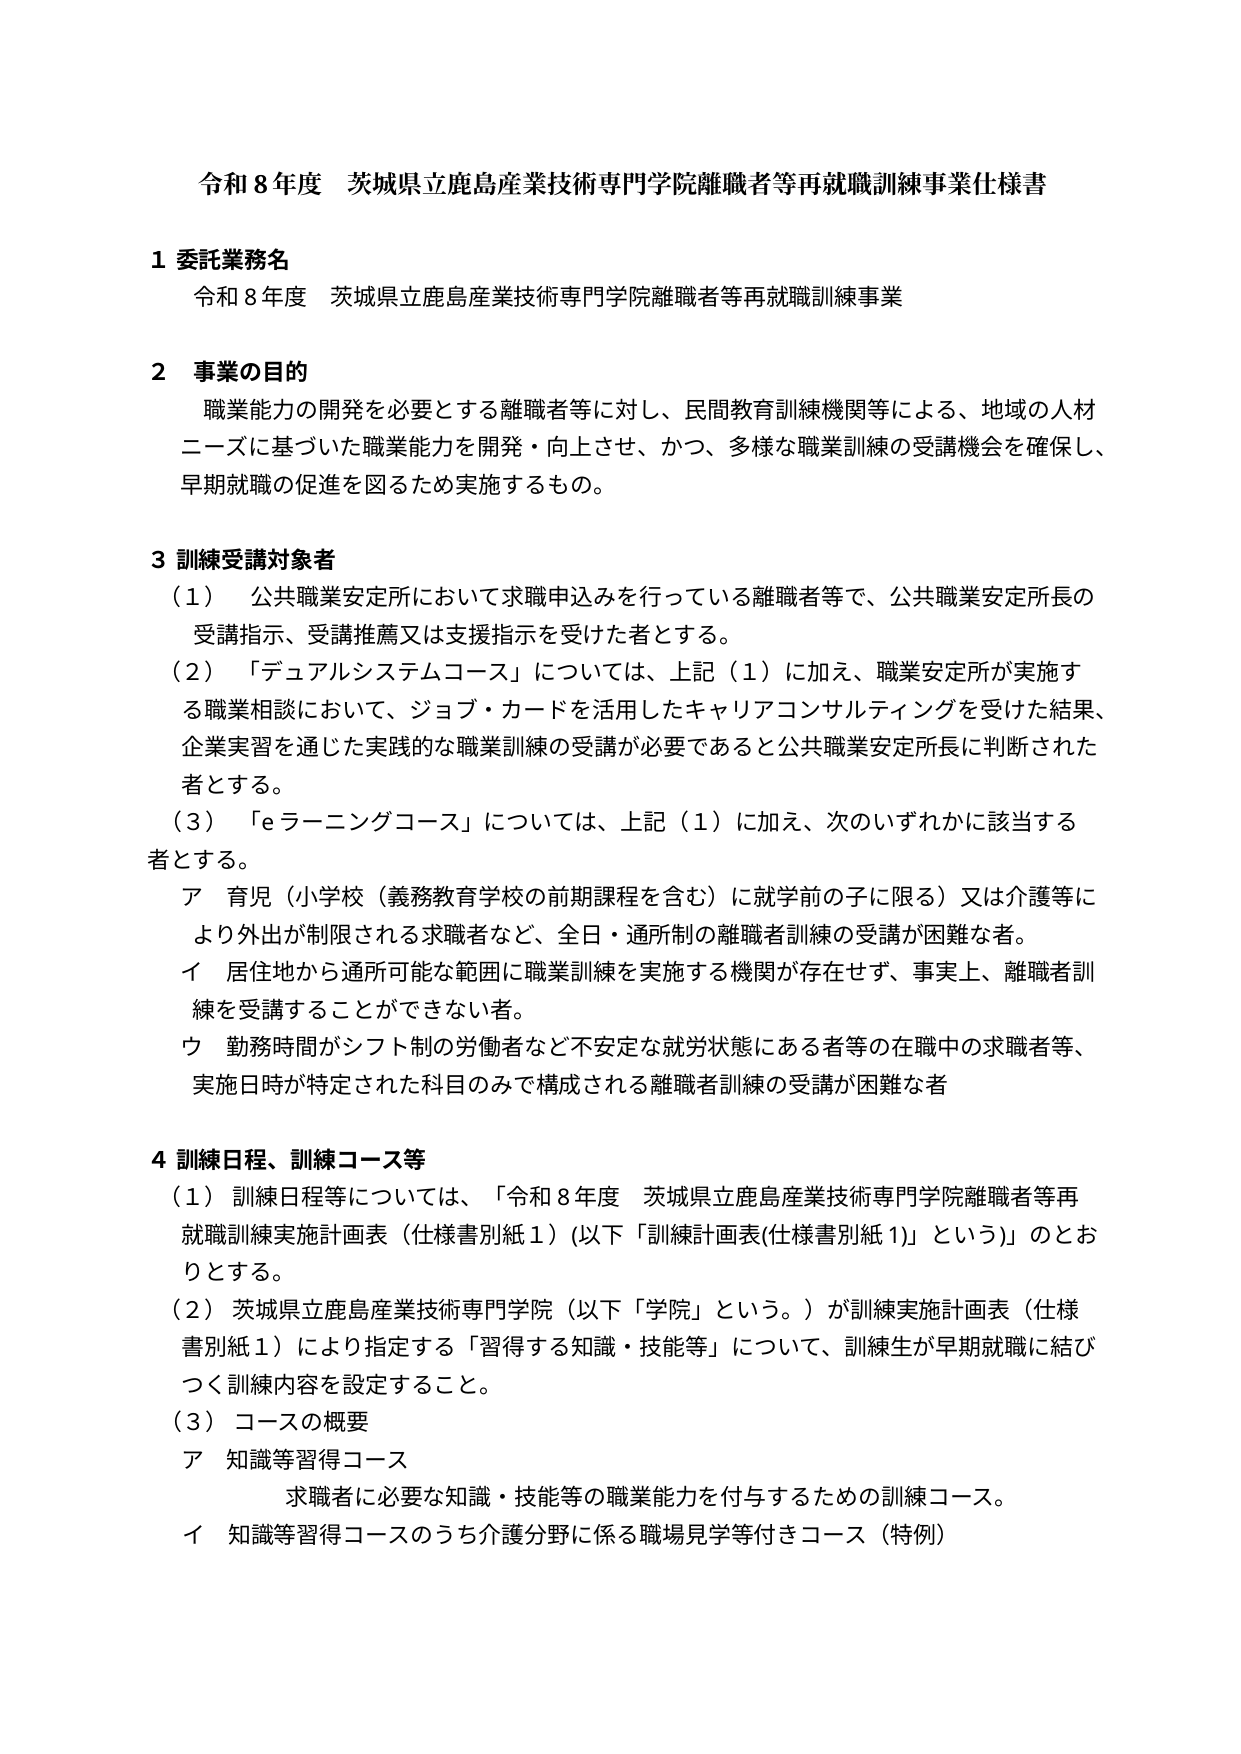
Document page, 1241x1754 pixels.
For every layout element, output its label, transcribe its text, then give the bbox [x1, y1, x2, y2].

text ア 育児（小学校（義務教育学校の前期課程を含む）に就学前の子に限る）又は介護等により外出が制限される求職者など、全日・通所制の離職者訓練の受講が困難な者。 [181, 877, 1098, 952]
text １ 委託業務名 [148, 239, 1098, 277]
text 職業能力の開発を必要とする離職者等に対し、民間教育訓練機関等による、地域の人材ニーズに基づいた職業能力を開発・向上させ、かつ、多様な職業訓練の受講機会を確保し、早期就職の促進を図るため実施するもの。 [181, 389, 1098, 502]
text （２） 茨城県立鹿島産業技術専門学院（以下「学院」という。）が訓練実施計画表（仕様書別紙１）により指定する「習得する知識・技能等」について、訓練生が早期就職に結びつく訓練内容を設定すること。 [159, 1289, 1098, 1402]
text ３ 訓練受講対象者 [148, 539, 1098, 577]
text イ 居住地から通所可能な範囲に職業訓練を実施する機関が存在せず、事実上、離職者訓練を受講することができない者。 [181, 952, 1098, 1027]
text ウ 勤務時間がシフト制の労働者など不安定な就労状態にある者等の在職中の求職者等、実施日時が特定された科目のみで構成される離職者訓練の受講が困難な者 [181, 1027, 1098, 1102]
text （３） 「eラーニングコース」については、上記（１）に加え、次のいずれかに該当する者とする。 [148, 802, 1098, 877]
text 令和8年度 茨城県立鹿島産業技術専門学院離職者等再就職訓練事業仕様書 [148, 164, 1098, 202]
text （２） 「デュアルシステムコース」については、上記（１）に加え、職業安定所が実施する職業相談において、ジョブ・カードを活用したキャリアコンサルティングを受けた結果、企業実習を通じた実践的な職業訓練の受講が必要であると公共職業安定所長に判断された者とする。 [159, 652, 1098, 802]
text ２ 事業の目的 [148, 352, 1098, 389]
text （３） コースの概要 [148, 1402, 1098, 1439]
text ア 知識等習得コース [148, 1439, 1098, 1477]
text 求職者に必要な知識・技能等の職業能力を付与するための訓練コース。 [148, 1477, 1098, 1514]
text イ 知識等習得コースのうち介護分野に係る職場見学等付きコース（特例） [148, 1514, 1098, 1552]
text （１） 公共職業安定所において求職申込みを行っている離職者等で、公共職業安定所長の受講指示、受講推薦又は支援指示を受けた者とする。 [159, 577, 1098, 652]
text （１） 訓練日程等については、「令和8年度 茨城県立鹿島産業技術専門学院離職者等再就職訓練実施計画表（仕様書別紙１）(以下「訓練計画表(仕様書別紙1)」という)」のとおりとする。 [159, 1177, 1098, 1289]
text ４ 訓練日程、訓練コース等 [148, 1139, 1098, 1177]
text 令和8年度 茨城県立鹿島産業技術専門学院離職者等再就職訓練事業 [148, 277, 1098, 314]
